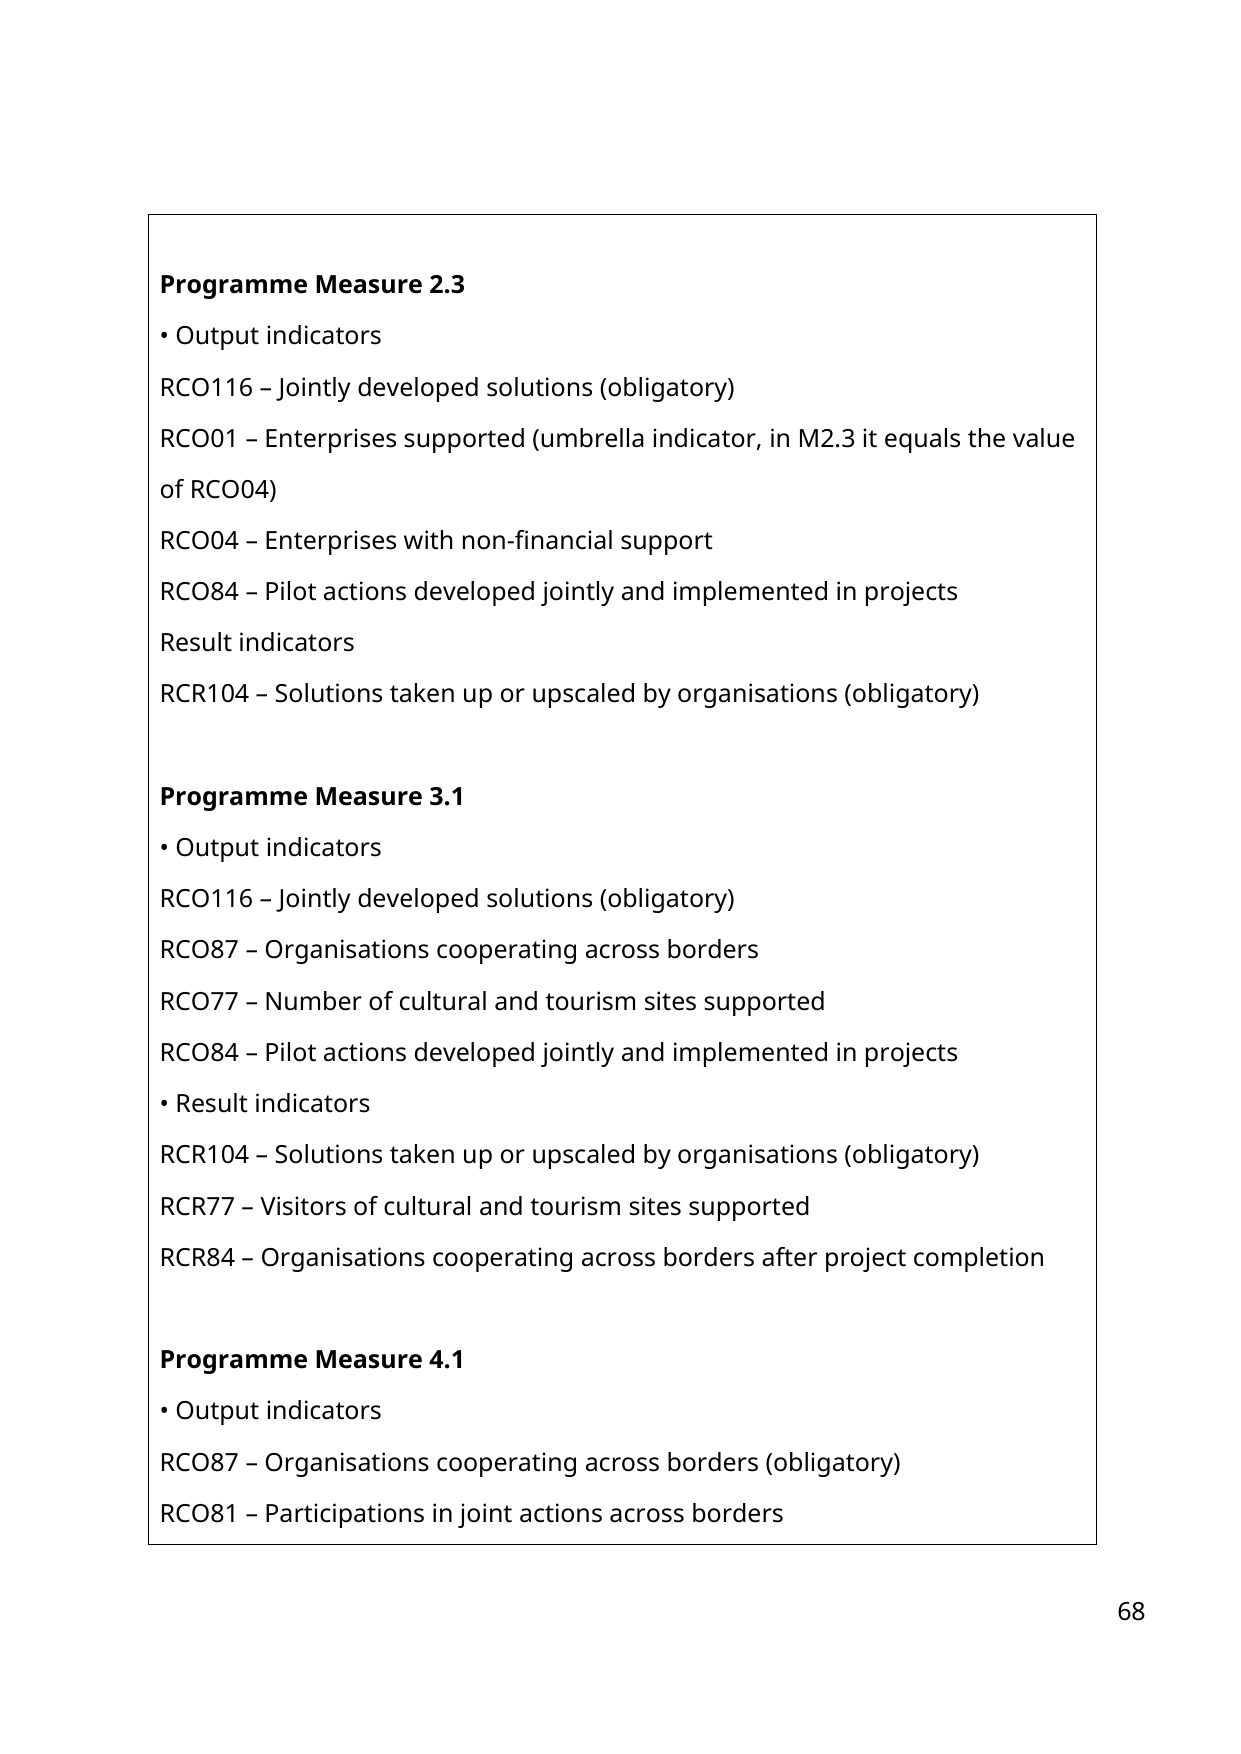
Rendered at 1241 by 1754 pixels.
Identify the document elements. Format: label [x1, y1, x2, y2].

table_header [149, 215, 1096, 1544]
